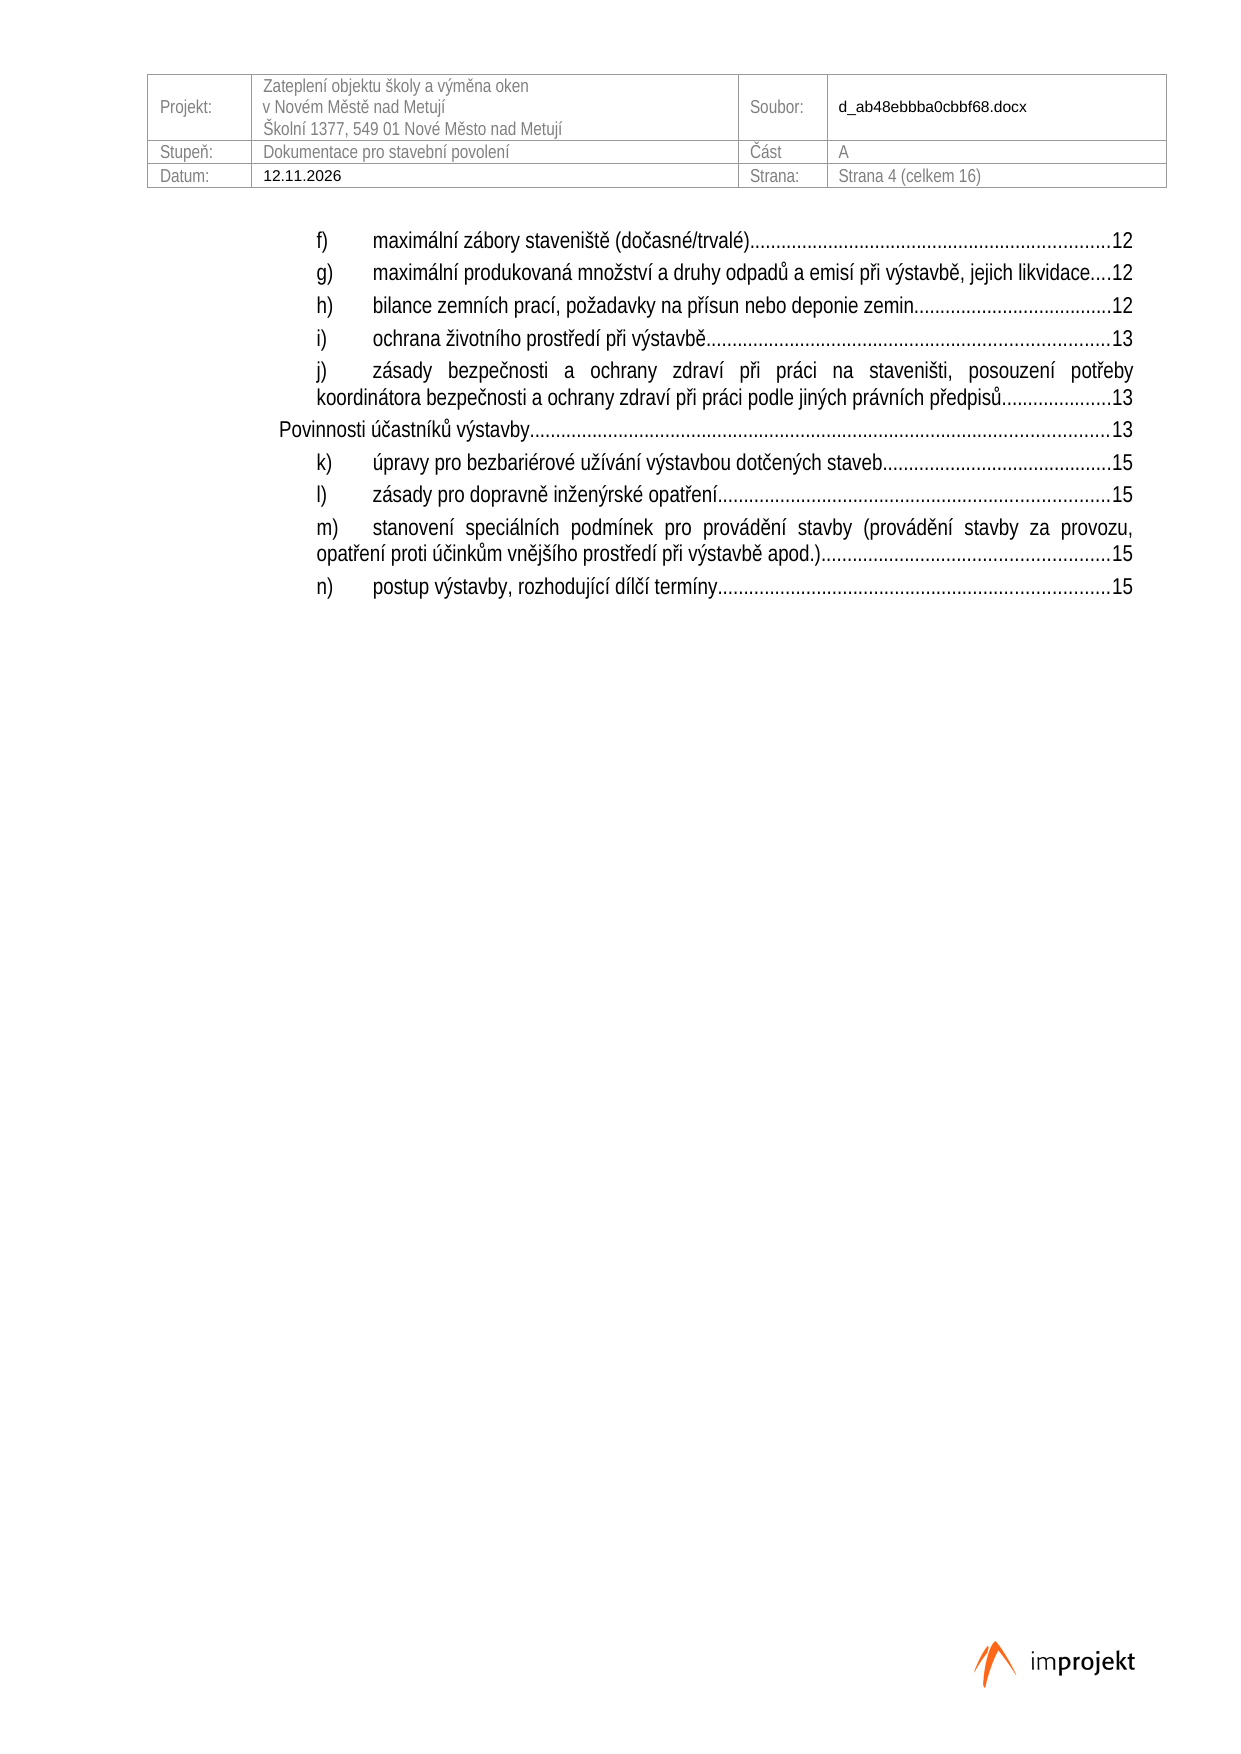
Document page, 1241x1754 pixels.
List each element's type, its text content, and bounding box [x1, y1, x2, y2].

text g) maximální produkovaná množství a druhy odpadů a emisí při výstavbě, jejich likvidace 12 [316, 259, 1134, 286]
text n) postup výstavby, rozhodující dílčí termíny 15 [316, 573, 1134, 599]
picture [972, 1639, 1137, 1689]
text Povinnosti účastníků výstavby 13 [279, 416, 1134, 442]
text k) úpravy pro bezbariérové užívání výstavbou dotčených staveb 15 [316, 449, 1134, 475]
text h) bilance zemních prací, požadavky na přísun nebo deponie zemin 12 [316, 292, 1134, 318]
text f) maximální zábory staveniště (dočasné/trvalé) 12 [316, 227, 1134, 253]
text l) zásady pro dopravně inženýrské opatření 15 [316, 481, 1134, 508]
text i) ochrana životního prostředí při výstavbě 13 [316, 324, 1134, 351]
text m) stanovení speciálních podmínek pro provádění stavby (provádění stavby za provozu, opatření proti účinkům vnějšího prostředí při výstavbě apod.) 15 [316, 514, 1134, 567]
text j) zásady bezpečnosti a ochrany zdraví při práci na staveništi, posouzení potřeby koordinátora bezpečnosti a ochrany zdraví při práci podle jiných právních předpisů 13 [316, 357, 1134, 410]
